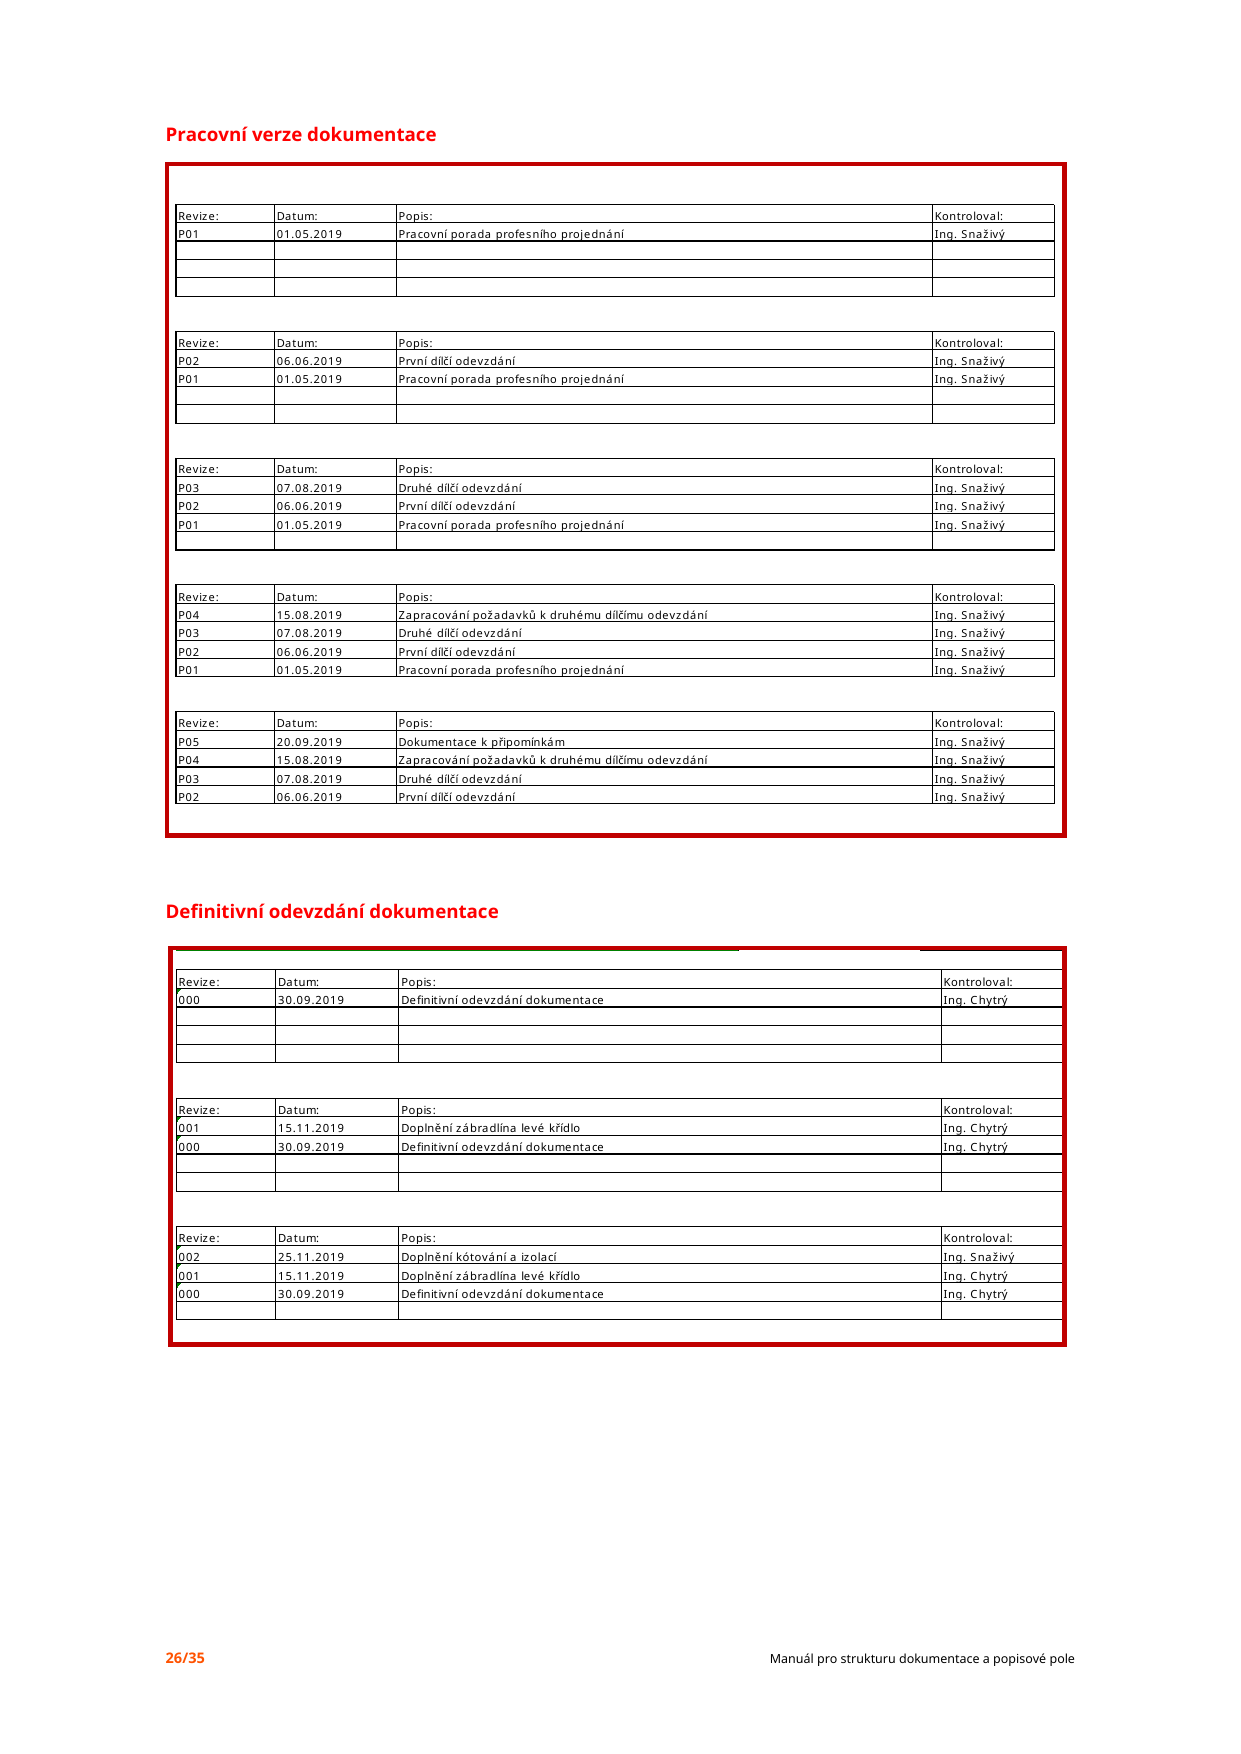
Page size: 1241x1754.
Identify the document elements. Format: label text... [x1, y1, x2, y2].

text Pracovní verze dokumentace [165, 122, 1075, 147]
text Definitivní odevzdání dokumentace [165, 899, 1075, 924]
